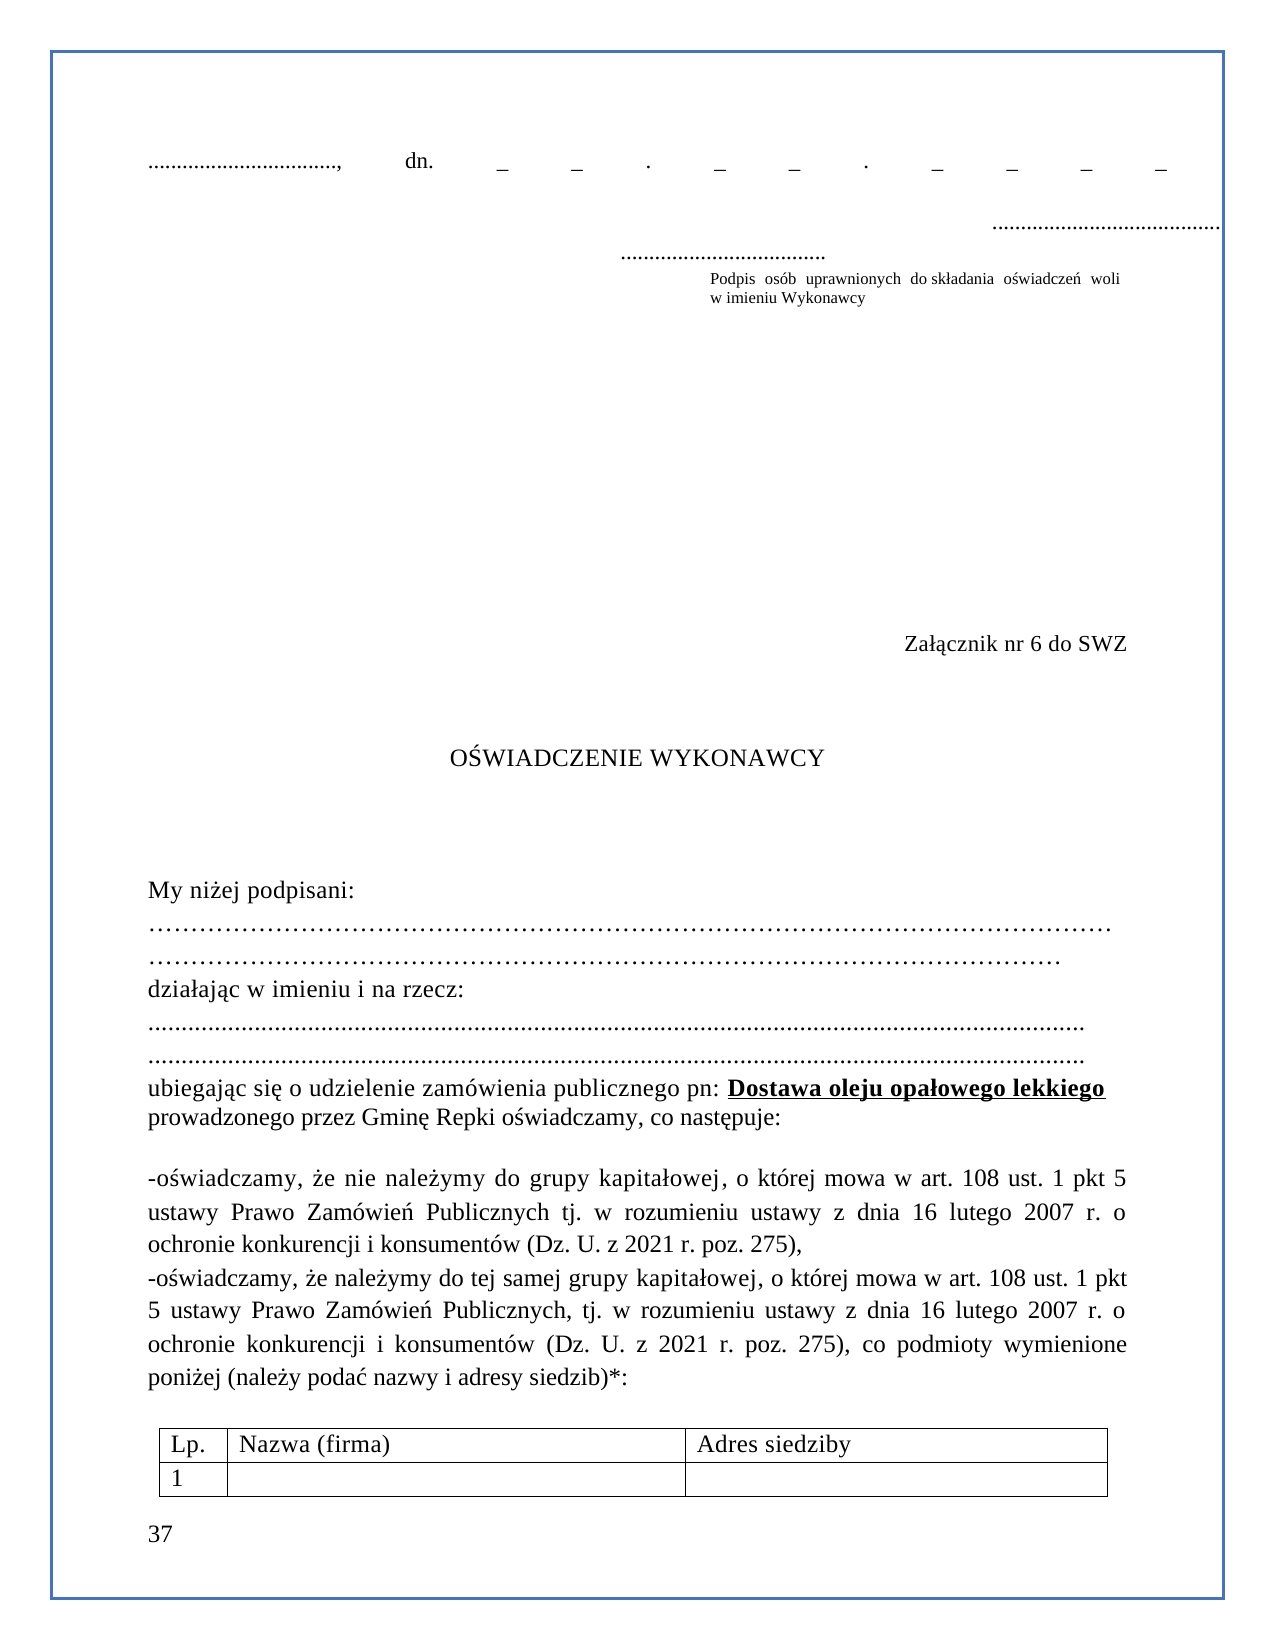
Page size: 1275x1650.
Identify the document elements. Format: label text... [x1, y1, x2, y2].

text OŚWIADCZENIE WYKONAWCY [148, 743, 1127, 772]
text -oświadczamy, że należymy do tej samej grupy kapitałowej, o której mowa w art. 108 ust. 1 pkt 5 ustawy Prawo Zamówień Publicznych, tj. w rozumieniu ustawy z dnia 16 lutego 2007 r. o ochronie konkurencji i konsumentów (Dz. U. z 2021 r. poz. 275), co podmioty wymienione poniżej (należy podać nazwy i adresy siedzib)*: [148, 1263, 1127, 1390]
table_header Lp. [160, 1429, 227, 1462]
table_cell 1 [160, 1463, 227, 1496]
text działając w imieniu i na rzecz: [148, 974, 1127, 1003]
text …………………………………………………………………………………………………………………………………………………………………………………………………… [148, 908, 1127, 970]
text ............................................................................................................................................. [148, 1040, 1127, 1069]
text -oświadczamy, że nie należymy do grupy kapitałowej, o której mowa w art. 108 ust. 1 pkt 5 ustawy Prawo Zamówień Publicznych tj. w rozumieniu ustawy z dnia 16 lutego 2007 r. o ochronie konkurencji i konsumentów (Dz. U. z 2021 r. poz. 275), [148, 1163, 1127, 1258]
text ubiegając się o udzielenie zamówienia publicznego pn: Dostawa oleju opałowego lekkiego [148, 1073, 1127, 1102]
text ............................................................................................................................................. [148, 1007, 1127, 1036]
text Podpis osób uprawnionych do składania oświadczeń woli w imieniu Wykonawcy [710, 268, 1120, 307]
text prowadzonego przez Gminę Repki oświadczamy, co następuje: [148, 1102, 1127, 1131]
table_header Adres siedziby [686, 1429, 1107, 1462]
table_header Nazwa (firma) [228, 1429, 685, 1462]
text ................................., dn. _ _ . _ _ . _ _ _ _ ............................................................................. [148, 148, 1222, 264]
text My niżej podpisani: [148, 875, 1127, 904]
table_cell [228, 1463, 685, 1496]
text Załącznik nr 6 do SWZ [148, 630, 1127, 656]
table_cell [686, 1463, 1107, 1496]
